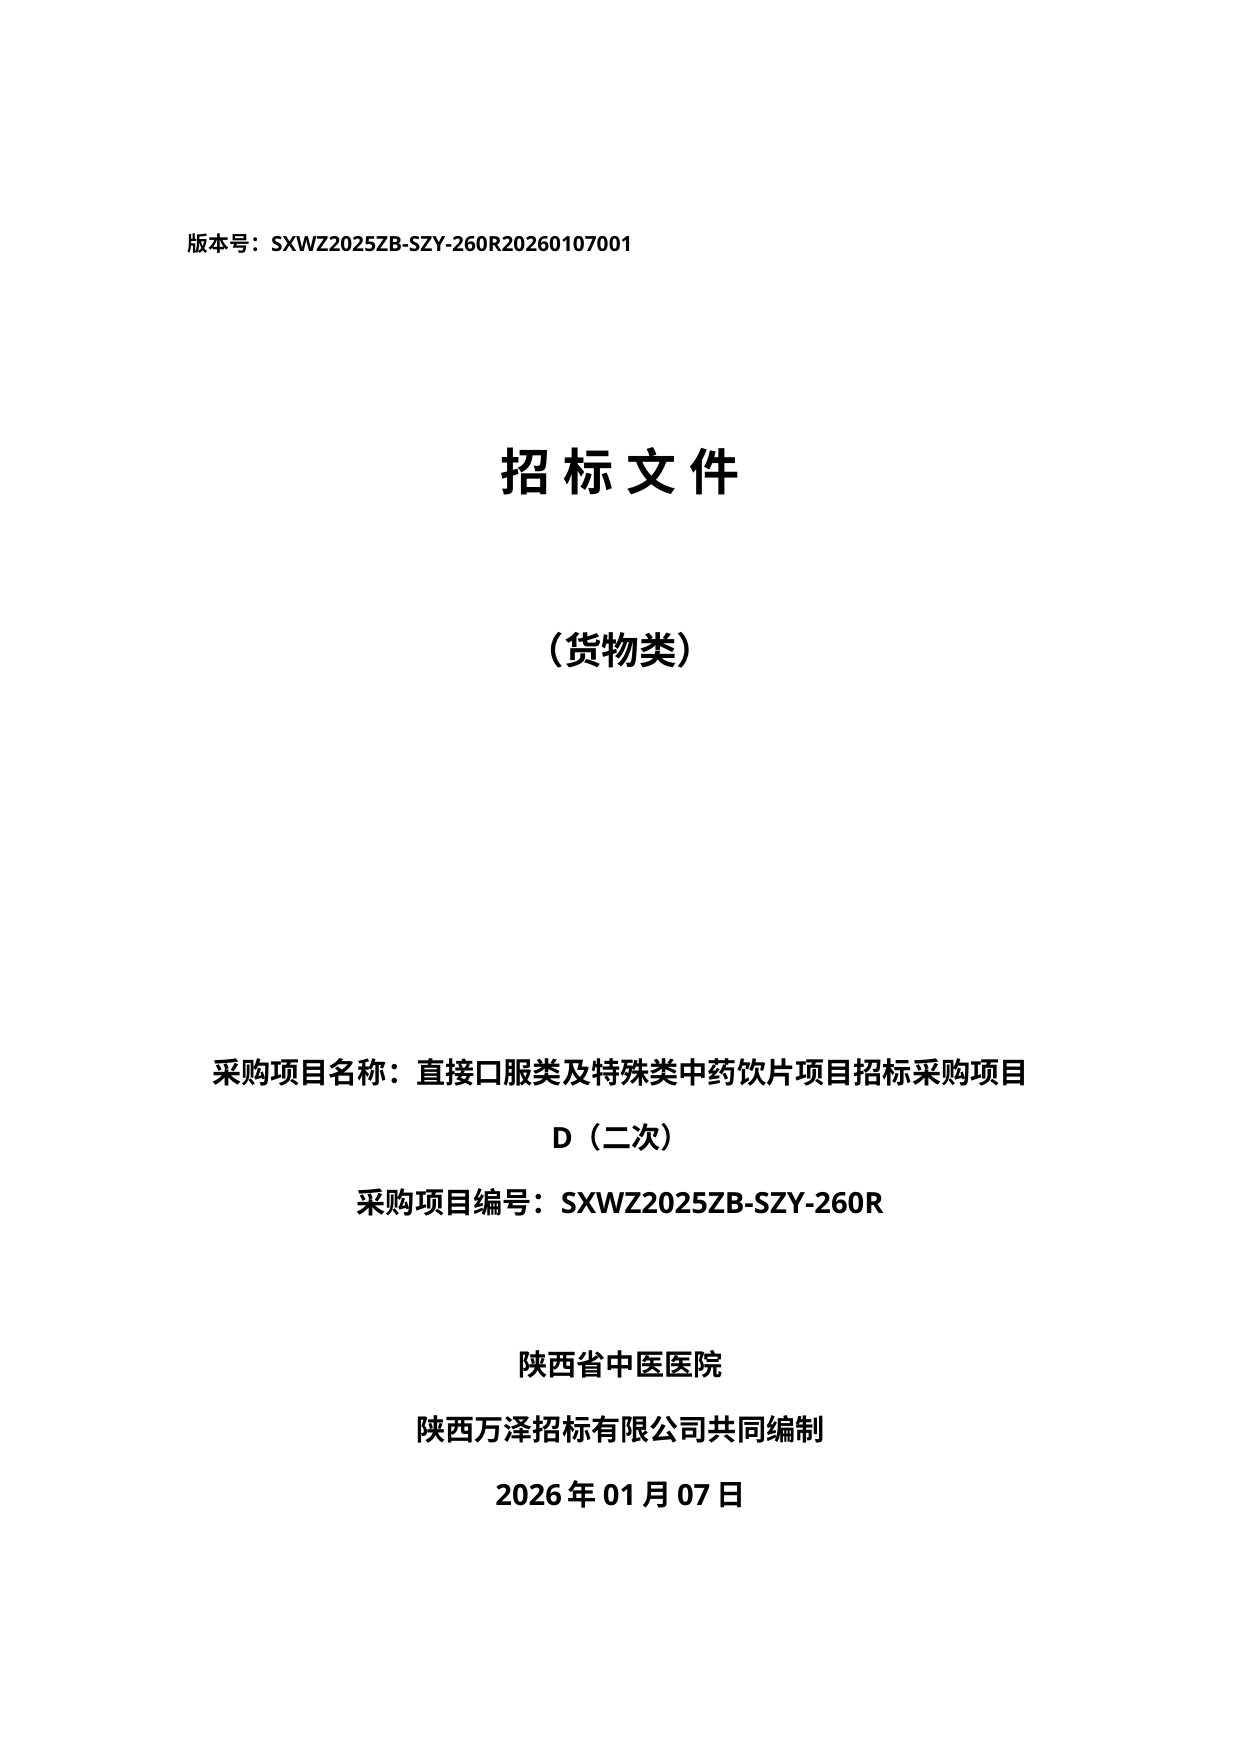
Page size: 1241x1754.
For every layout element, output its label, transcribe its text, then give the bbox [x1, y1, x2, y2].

text 2026年01月07日 [187, 1462, 1053, 1527]
text 招 标 文 件 [187, 422, 1053, 617]
text 采购项目名称：直接口服类及特殊类中药饮片项目招标采购项目D（二次） [187, 1039, 1053, 1169]
text 版本号：SXWZ2025ZB-SZY-260R20260107001 [187, 227, 1053, 422]
text 陕西万泽招标有限公司共同编制 [187, 1397, 1053, 1462]
text （货物类） [187, 617, 1053, 1039]
text 陕西省中医医院 [187, 1332, 1053, 1397]
text 采购项目编号：SXWZ2025ZB-SZY-260R [187, 1169, 1053, 1332]
